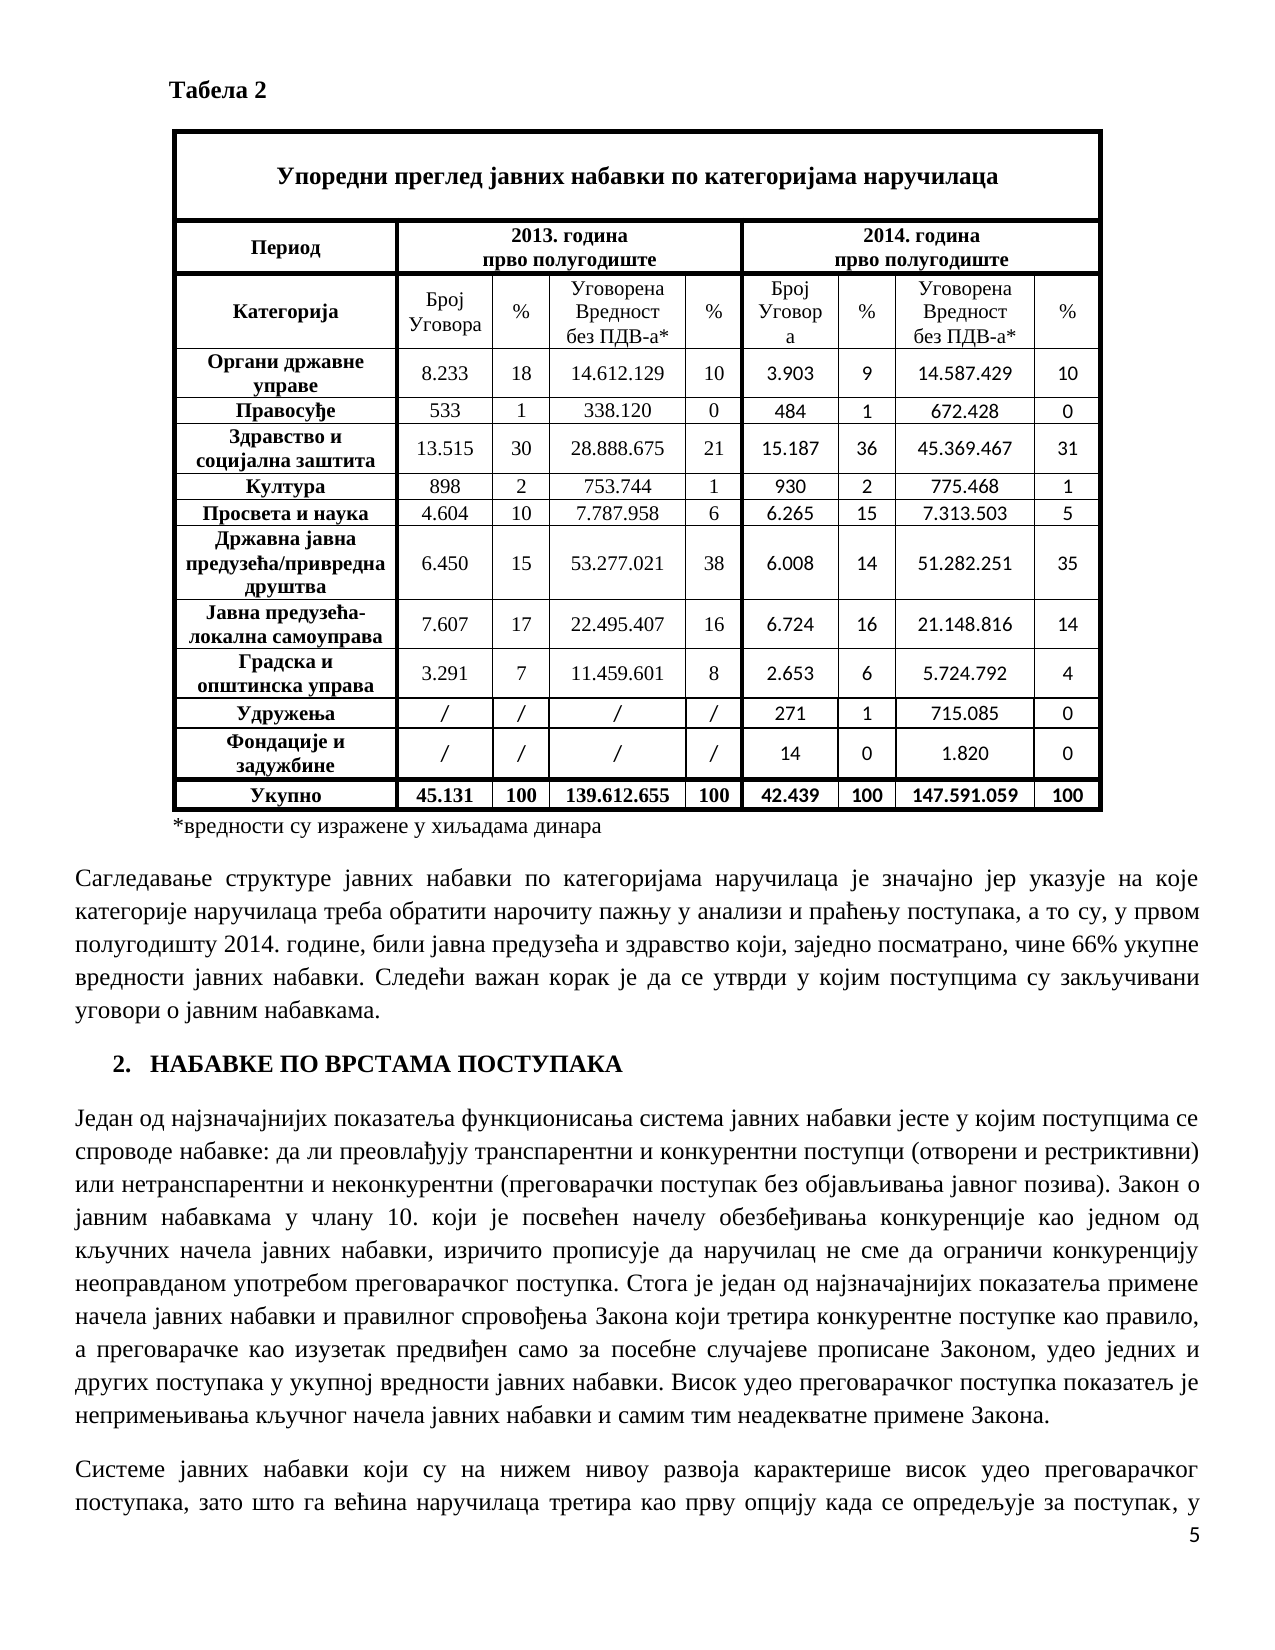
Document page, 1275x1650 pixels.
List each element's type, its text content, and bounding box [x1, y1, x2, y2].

table_cell 672.428 [896, 398, 1034, 423]
table_cell Период [177, 223, 395, 271]
table_cell % [1035, 276, 1098, 348]
table_cell 9 [839, 349, 895, 397]
table_cell Јавна предузећа-локална самоуправа [177, 600, 395, 648]
table_cell 30 [493, 424, 549, 472]
table_cell 2 [493, 474, 549, 499]
table_cell 17 [493, 600, 549, 648]
table_cell 16 [839, 600, 895, 648]
table_cell 271 [744, 699, 837, 727]
table_cell 2014. година прво полугодиште [744, 223, 1098, 271]
table_cell 45.369.467 [896, 424, 1034, 472]
table_cell 14 [839, 526, 895, 598]
table_cell 1 [493, 398, 549, 423]
table_cell Број Уговора [399, 276, 492, 348]
table_cell / [399, 699, 492, 727]
table_cell 5 [1035, 500, 1098, 525]
table_cell 10 [493, 500, 549, 525]
table_cell 2013. година прво полугодиште [399, 223, 740, 271]
table_cell 1.820 [897, 729, 1033, 777]
table_cell Органи државне управе [177, 349, 395, 397]
table_header Упоредни преглед јавних набавки по категоријама наручилаца [177, 134, 1098, 218]
table_cell Државна јавна предузећа/привредна друштва [177, 526, 395, 598]
text Један од најзначајнијих показатеља функционисања система јавних набавки јесте у којим поступцима се спроводе набавке: да ли преовлађују транспарентни и конкурентни поступци (отворени и рестриктивни) или нетранспарентни и неконкурентни (преговарачки поступак без објављивања јавног позива). Закон о јавним набавкама у члану 10. који је посвећен начелу обезбеђивања конкуренције као једном од кључних начела јавних набавки, изричито прописује да наручилац не сме да ограничи конкуренцију неоправданом употребом преговарачког поступка. Стога је један од најзначајнијих показатеља примене начела јавних набавки и правилног спровођења Закона који третира конкурентне поступке као правило, а преговарачке као изузетак предвиђен само за посебне случајеве прописане Законом, удео једних и других поступака у укупној вредности јавних набавки. Висок удео преговарачког поступка показатељ је непримењивања кључног начела јавних набавки и самим тим неадекватне примене Закона. [75, 1103, 1200, 1429]
table_cell 45.131 [399, 782, 492, 807]
table_cell Култура [177, 474, 395, 499]
table_cell 8.233 [399, 349, 492, 397]
table_cell / [687, 699, 740, 727]
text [75, 1454, 1200, 1516]
table_cell 100 [1035, 782, 1098, 807]
table_cell 36 [839, 424, 895, 472]
table_cell Уговорена Вредност без ПДВ-а* [896, 276, 1034, 348]
table_cell 715.085 [897, 699, 1033, 727]
table_cell / [494, 699, 548, 727]
table_cell Просвета и наука [177, 500, 395, 525]
table_cell 100 [839, 782, 895, 807]
table_cell 338.120 [550, 398, 685, 423]
table_cell 3.291 [399, 649, 492, 697]
table_cell 10 [686, 349, 740, 397]
table_cell / [399, 729, 492, 777]
table_cell 10 [1035, 349, 1098, 397]
table_cell 11.459.601 [550, 649, 685, 697]
table_cell / [494, 729, 548, 777]
table_cell 35 [1035, 526, 1098, 598]
table_cell Правосуђе [177, 398, 395, 423]
table_cell 4.604 [399, 500, 492, 525]
table_cell % [493, 276, 549, 348]
table_cell 1 [839, 699, 895, 727]
table_cell 898 [399, 474, 492, 499]
table_cell Број Уговора [744, 276, 838, 348]
table_cell / [550, 699, 685, 727]
table_cell 6.265 [744, 500, 838, 525]
table_cell 147.591.059 [896, 782, 1034, 807]
table_cell 21 [686, 424, 740, 472]
table_cell 13.515 [399, 424, 492, 472]
table_cell Уговорена Вредност без ПДВ-а* [550, 276, 685, 348]
table_cell 8 [686, 649, 740, 697]
table_cell 930 [744, 474, 838, 499]
table_cell 775.468 [896, 474, 1034, 499]
table_cell 5.724.792 [896, 649, 1034, 697]
table_cell 53.277.021 [550, 526, 685, 598]
table_cell 14 [744, 729, 837, 777]
table_cell 2.653 [744, 649, 838, 697]
table_cell 15 [839, 500, 895, 525]
table_cell 15.187 [744, 424, 838, 472]
table_cell 3.903 [744, 349, 838, 397]
table_cell Категорија [177, 276, 395, 348]
table_cell 16 [686, 600, 740, 648]
table_cell 1 [686, 474, 740, 499]
table_cell 484 [744, 398, 838, 423]
table_cell % [686, 276, 740, 348]
table_cell / [550, 729, 685, 777]
table_cell 15 [493, 526, 549, 598]
table_cell 100 [686, 782, 740, 807]
table_cell 2 [839, 474, 895, 499]
text Табела 2 [75, 75, 1200, 104]
table_cell 28.888.675 [550, 424, 685, 472]
table_cell 753.744 [550, 474, 685, 499]
list НАБАВКЕ ПО ВРСТАМА ПОСТУПАКА [112, 1049, 1200, 1078]
table_cell 14.612.129 [550, 349, 685, 397]
table_cell 7.313.503 [896, 500, 1034, 525]
table_cell / [687, 729, 740, 777]
table_cell 6.724 [744, 600, 838, 648]
table_cell 4 [1035, 649, 1098, 697]
table_cell 6 [839, 649, 895, 697]
table_cell Градска и општинска управа [177, 649, 395, 697]
table_cell 7 [493, 649, 549, 697]
table_cell 6.008 [744, 526, 838, 598]
table_cell 14.587.429 [896, 349, 1034, 397]
table_cell 7.607 [399, 600, 492, 648]
table_cell 6 [686, 500, 740, 525]
table_cell 14 [1035, 600, 1098, 648]
table_cell 6.450 [399, 526, 492, 598]
table_cell 38 [686, 526, 740, 598]
table_cell 139.612.655 [550, 782, 685, 807]
table_cell 21.148.816 [896, 600, 1034, 648]
table_cell 31 [1035, 424, 1098, 472]
table_cell % [839, 276, 895, 348]
text *вредности су изражене у хиљадама динара [75, 812, 1200, 838]
table_cell 51.282.251 [896, 526, 1034, 598]
table_cell Удружења [177, 699, 395, 727]
table_cell 0 [839, 729, 895, 777]
table_cell 1 [1035, 474, 1098, 499]
table_cell Здравство и социјална заштита [177, 424, 395, 472]
table_cell 0 [1035, 729, 1098, 777]
table_cell Укупно [177, 782, 395, 807]
table_cell 0 [1035, 398, 1098, 423]
table_cell Фондације и задужбине [177, 729, 395, 777]
table_cell 22.495.407 [550, 600, 685, 648]
text Сагледавање структуре јавних набавки по категоријама наручилаца је значајно јер указује на које категорије наручилаца треба обратити нарочиту пажњу у анализи и праћењу поступака, а то су, у првом полугодишту 2014. године, били јавна предузећа и здравство који, заједно посматрано, чине 66% укупне вредности јавних набавки. Следећи важан корак је да се утврди у којим поступцима су закључивани уговори о јавним набавкама. [75, 863, 1200, 1024]
table_cell 533 [399, 398, 492, 423]
table_cell 42.439 [744, 782, 838, 807]
table_cell 18 [493, 349, 549, 397]
table_cell 1 [839, 398, 895, 423]
table_cell 0 [1035, 699, 1098, 727]
table_cell 100 [493, 782, 549, 807]
table_cell 7.787.958 [550, 500, 685, 525]
table_cell 0 [686, 398, 740, 423]
